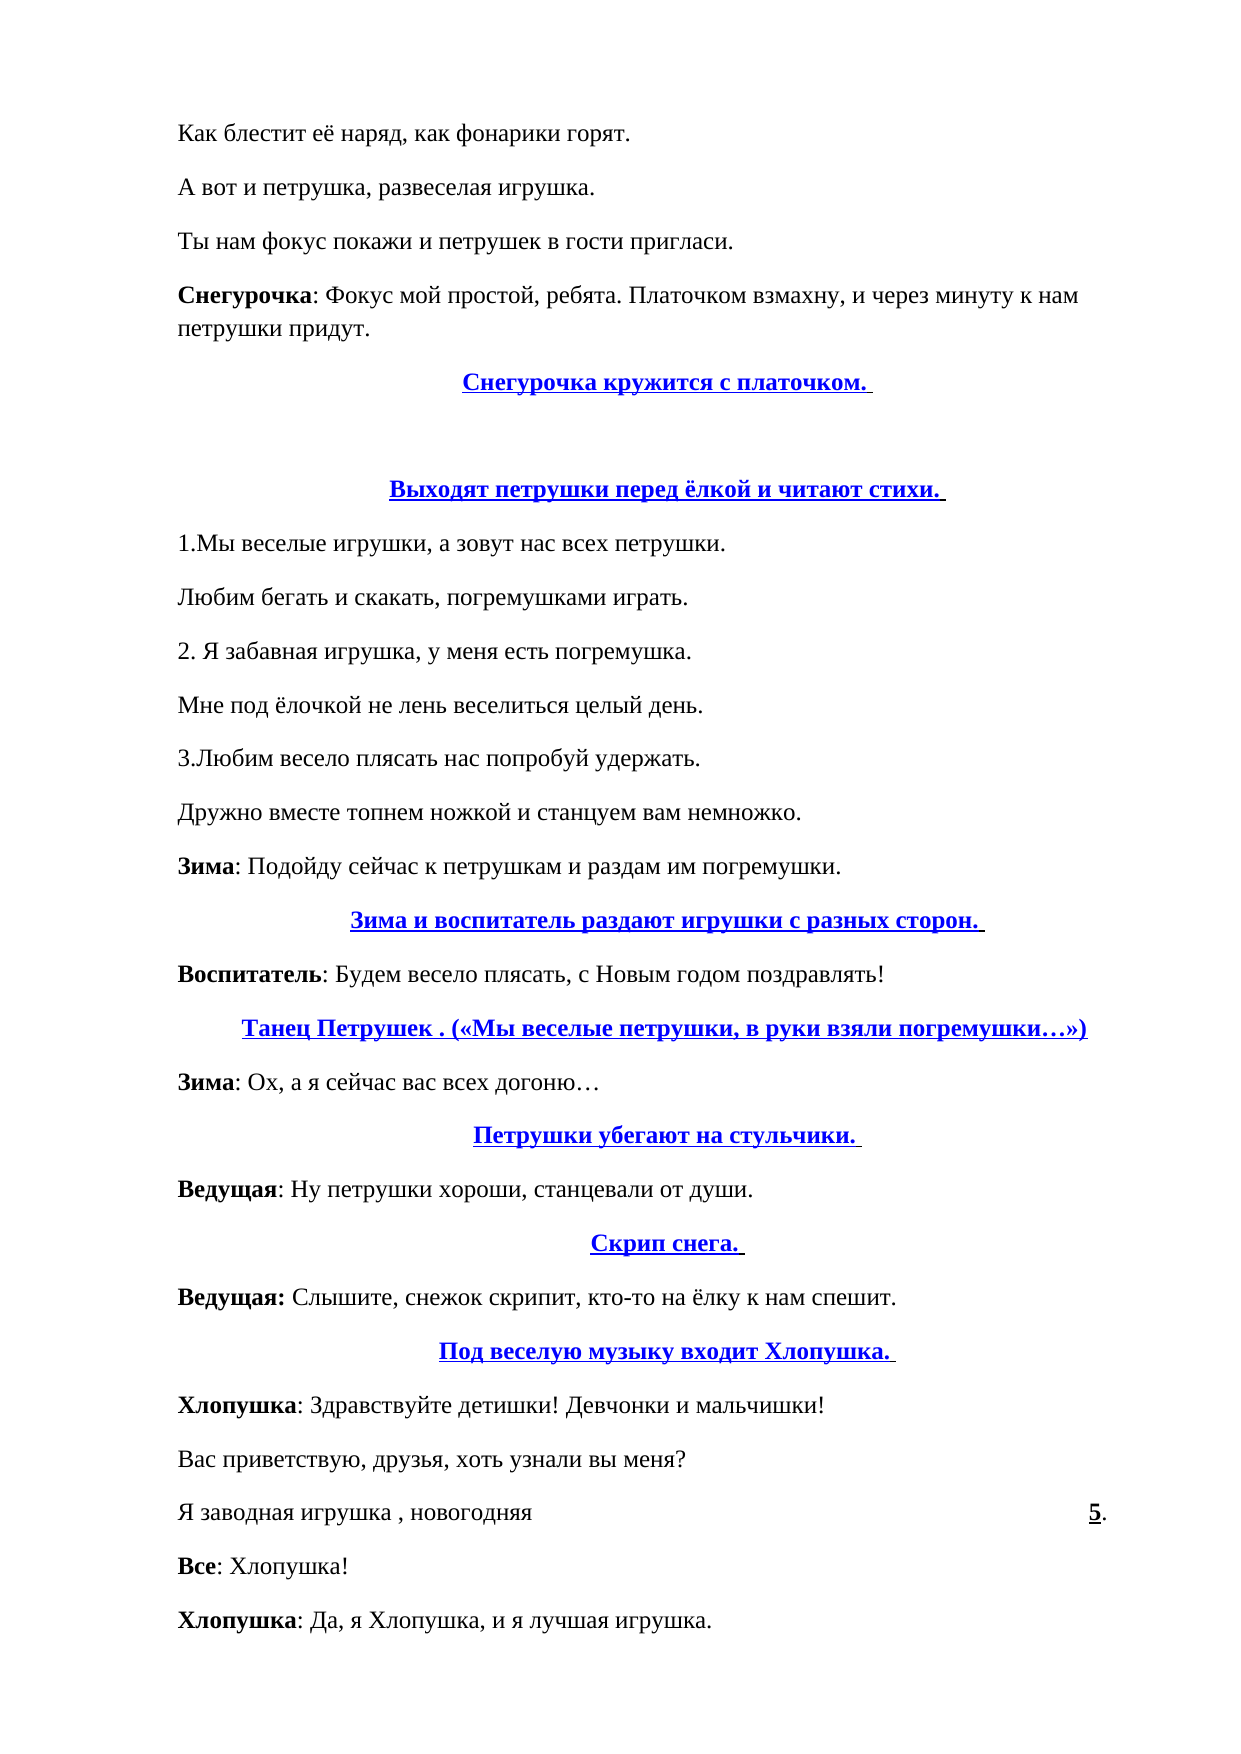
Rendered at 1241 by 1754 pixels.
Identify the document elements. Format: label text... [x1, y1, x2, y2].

text Снегурочка: Фокус мой простой, ребята. Платочком взмахну, и через минуту к нам петрушки придут. [177, 280, 1152, 341]
text Зима: Подойду сейчас к петрушкам и раздам им погремушки. [177, 851, 1152, 880]
text Как блестит её наряд, как фонарики горят. [177, 118, 1152, 147]
text 3.Любим весело плясать нас попробуй удержать. [177, 743, 1152, 772]
text Под веселую музыку входит Хлопушка. [177, 1336, 1152, 1365]
text Дружно вместе топнем ножкой и станцуем вам немножко. [177, 797, 1152, 826]
text Воспитатель: Будем весело плясать, с Новым годом поздравлять! [177, 959, 1152, 988]
text Снегурочка кружится с платочком. [177, 367, 1152, 395]
text 2. Я забавная игрушка, у меня есть погремушка. [177, 636, 1152, 664]
text Ведущая: Ну петрушки хороши, станцевали от души. [177, 1174, 1152, 1203]
text Я заводная игрушка , новогодняя 5. [177, 1497, 1152, 1526]
text Ты нам фокус покажи и петрушек в гости пригласи. [177, 226, 1152, 254]
text А вот и петрушка, развеселая игрушка. [177, 172, 1152, 201]
text Любим бегать и скакать, погремушками играть. [177, 582, 1152, 611]
text Хлопушка: Здравствуйте детишки! Девчонки и мальчишки! [177, 1390, 1152, 1418]
text Все: Хлопушка! [177, 1551, 1152, 1580]
text Зима и воспитатель раздают игрушки с разных сторон. [177, 905, 1152, 934]
text Ведущая: Слышите, снежок скрипит, кто-то на ёлку к нам спешит. [177, 1282, 1152, 1311]
text 1.Мы веселые игрушки, а зовут нас всех петрушки. [177, 528, 1152, 557]
text Вас приветствую, друзья, хоть узнали вы меня? [177, 1444, 1152, 1472]
text Петрушки убегают на стульчики. [177, 1121, 1152, 1149]
text Мне под ёлочкой не лень веселиться целый день. [177, 690, 1152, 718]
text Зима: Ох, а я сейчас вас всех догоню… [177, 1067, 1152, 1095]
text Танец Петрушек . («Мы веселые петрушки, в руки взяли погремушки…») [177, 1013, 1152, 1042]
text Скрип снега. [177, 1228, 1152, 1257]
text Хлопушка: Да, я Хлопушка, и я лучшая игрушка. [177, 1605, 1152, 1634]
text Выходят петрушки перед ёлкой и читают стихи. [177, 474, 1152, 503]
